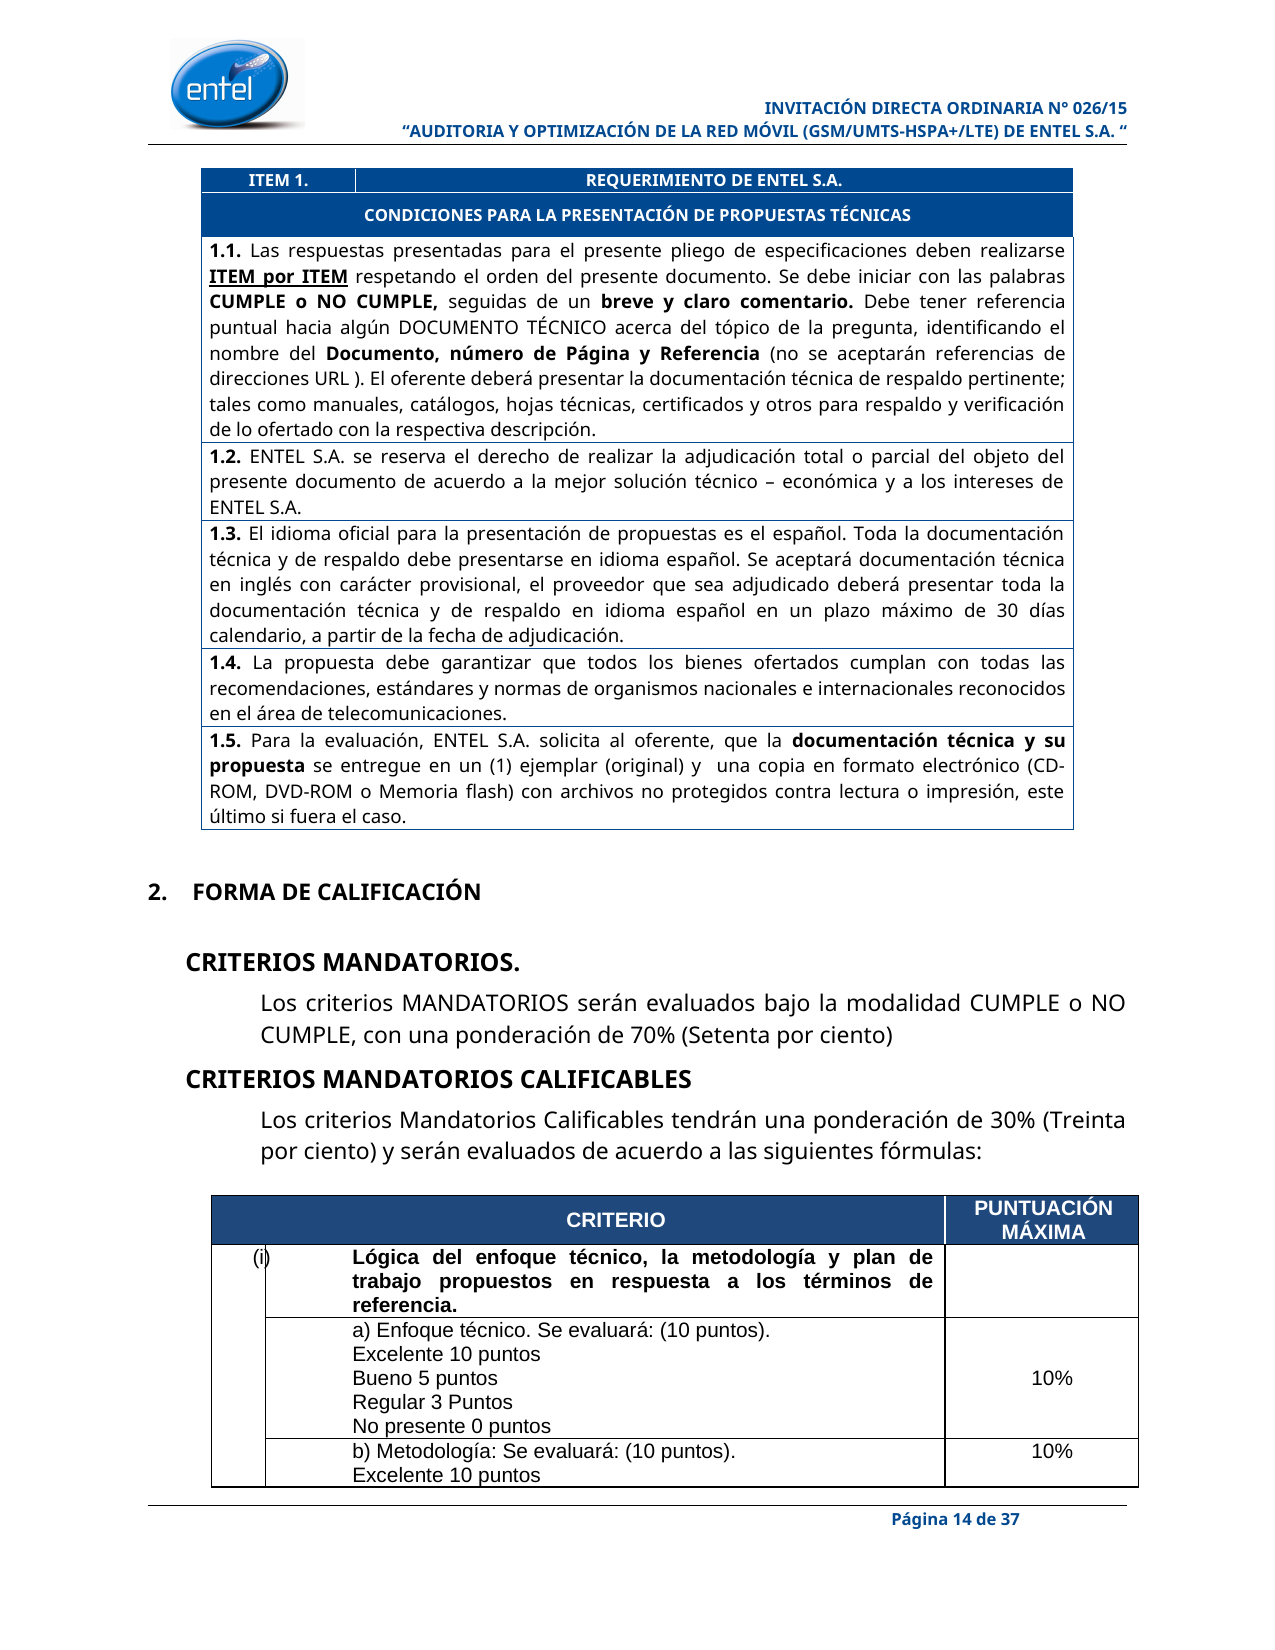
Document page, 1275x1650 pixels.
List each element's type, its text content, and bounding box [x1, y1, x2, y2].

table_cell 10% [946, 1439, 1138, 1486]
picture [170, 38, 305, 130]
text CRITERIOS MANDATORIOS CALIFICABLES [185, 1061, 1127, 1095]
list FORMA DE CALIFICACIÓN [148, 875, 1127, 907]
table_cell Lógica del enfoque técnico, la metodología y plan de trabajo propuestos en respuesta a los términos de referencia. [266, 1245, 944, 1317]
table_cell 1.2. ENTEL S.A. se reserva el derecho de realizar la adjudicación total o parcial del objeto del presente documento de acuerdo a la mejor solución técnico – económica y a los intereses de ENTEL S.A. [202, 443, 1073, 519]
table_cell CONDICIONES PARA LA PRESENTACIÓN DE PROPUESTAS TÉCNICAS [202, 193, 1073, 237]
table_header REQUERIMIENTO DE ENTEL S.A. [356, 169, 1073, 192]
table_cell 1.5. Para la evaluación, ENTEL S.A. solicita al oferente, que la documentación técnica y su propuesta se entregue en un (1) ejemplar (original) y una copia en formato electrónico (CD-ROM, DVD-ROM o Memoria flash) con archivos no protegidos contra lectura o impresión, este último si fuera el caso. [202, 727, 1073, 829]
list Los criterios MANDATORIOS serán evaluados bajo la modalidad CUMPLE o NO CUMPLE, con una ponderación de 70% (Setenta por ciento) [260, 987, 1127, 1050]
table_cell 1.4. La propuesta debe garantizar que todos los bienes ofertados cumplan con todas las recomendaciones, estándares y normas de organismos nacionales e internacionales reconocidos en el área de telecomunicaciones. [202, 649, 1073, 726]
table_cell (i) [212, 1245, 265, 1486]
table_cell 1.1. Las respuestas presentadas para el presente pliego de especificaciones deben realizarse ITEM por ITEM respetando el orden del presente documento. Se debe iniciar con las palabras CUMPLE o NO CUMPLE, seguidas de un breve y claro comentario. Debe tener referencia puntual hacia algún DOCUMENTO TÉCNICO acerca del tópico de la pregunta, identificando el nombre del Documento, número de Página y Referencia (no se aceptarán referencias de direcciones URL ). El oferente deberá presentar la documentación técnica de respaldo pertinente; tales como manuales, catálogos, hojas técnicas, certificados y otros para respaldo y verificación de lo ofertado con la respectiva descripción. [202, 238, 1073, 442]
table_header CRITERIO [212, 1196, 944, 1244]
text CRITERIOS MANDATORIOS. [185, 945, 1127, 979]
table_header ITEM 1. [202, 169, 355, 192]
table_cell 1.3. El idioma oficial para la presentación de propuestas es el español. Toda la documentación técnica y de respaldo debe presentarse en idioma español. Se aceptará documentación técnica en inglés con carácter provisional, el proveedor que sea adjudicado deberá presentar toda la documentación técnica y de respaldo en idioma español en un plazo máximo de 30 días calendario, a partir de la fecha de adjudicación. [202, 521, 1073, 648]
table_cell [266, 1439, 944, 1486]
table_cell a) Enfoque técnico. Se evaluará: (10 puntos). Excelente 10 puntos Bueno 5 puntos Regular 3 Puntos No presente 0 puntos [266, 1318, 944, 1437]
table_header PUNTUACIÓN MÁXIMA [946, 1196, 1138, 1244]
list Los criterios Mandatorios Calificables tendrán una ponderación de 30% (Treinta por ciento) y serán evaluados de acuerdo a las siguientes fórmulas: [260, 1104, 1127, 1166]
table_cell [946, 1245, 1138, 1317]
table_cell 10% [946, 1318, 1138, 1437]
